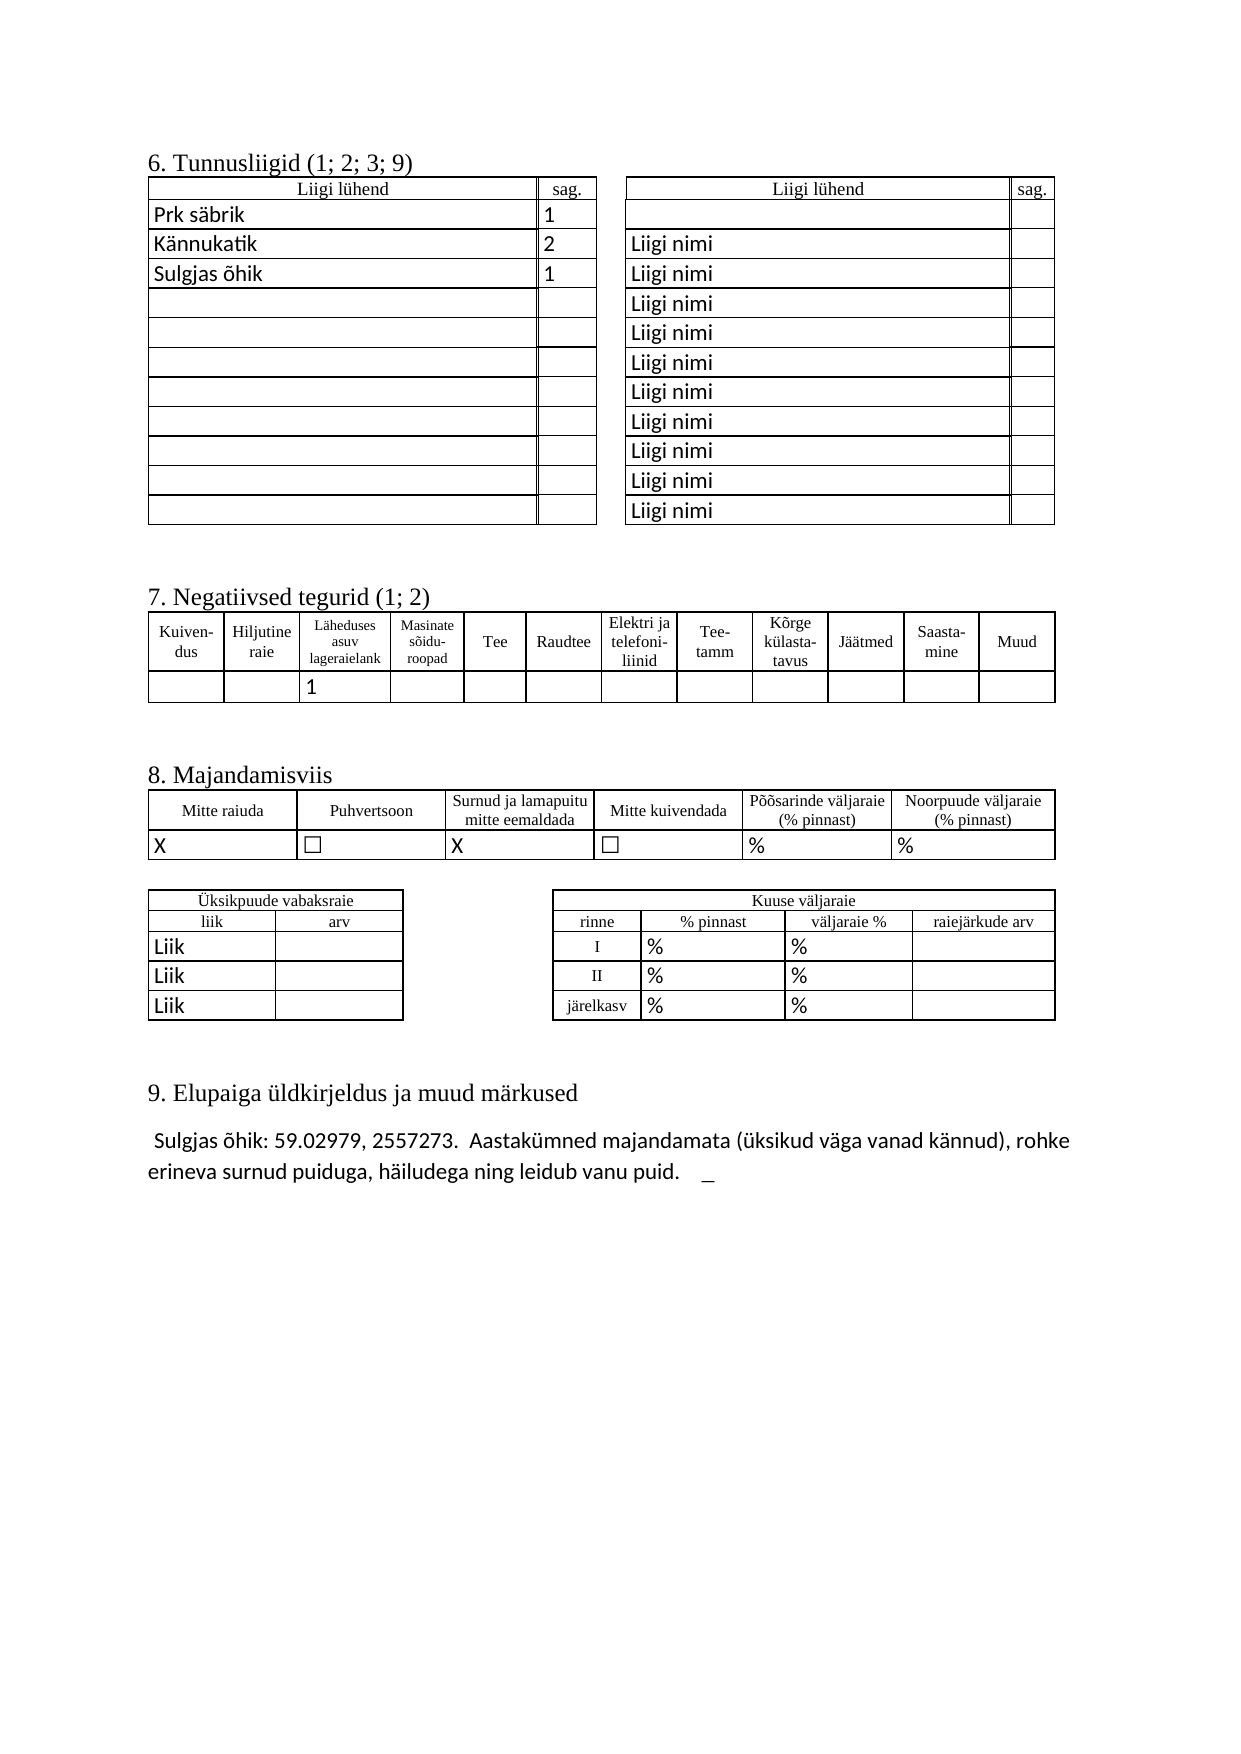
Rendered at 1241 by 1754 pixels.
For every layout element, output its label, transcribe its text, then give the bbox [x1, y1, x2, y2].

table_cell [391, 672, 463, 701]
table_cell [276, 991, 402, 1019]
table_cell [597, 287, 625, 317]
table_header Kuuse väljaraie [554, 891, 1054, 910]
table_cell [539, 288, 596, 317]
table_cell [539, 407, 596, 435]
table_header Liigi lühend [149, 178, 536, 199]
table_cell [149, 200, 536, 228]
table_cell [1012, 436, 1054, 465]
table_header Põõsarinde väljaraie (% pinnast) [743, 791, 891, 829]
table_cell [597, 199, 625, 228]
table_cell [829, 672, 903, 701]
table_cell [1012, 377, 1054, 406]
table_cell [913, 991, 1054, 1019]
table_header Mitte kuivendada [595, 791, 742, 829]
table_cell [149, 831, 296, 859]
table_cell [626, 230, 1009, 258]
table_cell [527, 672, 601, 701]
table_cell [1012, 407, 1054, 435]
table_cell [149, 991, 275, 1019]
table_cell [149, 318, 536, 346]
table_cell [678, 672, 752, 701]
table_cell [276, 962, 402, 990]
table_cell [595, 831, 742, 859]
table_header Liigi lühend [627, 178, 1009, 199]
table_header Saasta-mine [905, 613, 978, 670]
table_cell [1012, 495, 1054, 524]
table_cell [905, 672, 978, 701]
table_cell [446, 831, 593, 859]
table_cell [642, 962, 784, 990]
table_header Tee [465, 613, 525, 670]
table_cell I [554, 932, 640, 960]
table_cell [626, 200, 1009, 228]
table_cell [1012, 259, 1054, 287]
table_header Elektri ja telefoni-liinid [602, 613, 676, 670]
table_cell [1012, 348, 1054, 376]
table_cell [298, 831, 445, 859]
table_cell rinne [554, 911, 640, 931]
table_cell [626, 407, 1009, 435]
table_cell [149, 437, 536, 465]
table_cell [149, 962, 275, 990]
text _ [148, 1126, 1093, 1185]
table_header Hiljutine raie [225, 613, 299, 670]
table_cell [626, 437, 1009, 465]
table_cell [626, 259, 1009, 287]
table_cell [786, 991, 912, 1019]
table_header Muud [980, 613, 1054, 670]
table_cell [597, 346, 625, 376]
table_header [404, 889, 552, 1019]
text 9. Elupaiga üldkirjeldus ja muud märkused [148, 1078, 1093, 1107]
table_cell [149, 259, 536, 287]
table_header sag. [1012, 178, 1054, 199]
table_cell raiejärkude arv [913, 911, 1054, 931]
table_header sag. [539, 178, 596, 199]
table_cell [276, 932, 402, 960]
table_cell [149, 348, 536, 376]
table_cell liik [149, 911, 275, 931]
table_cell [539, 495, 596, 524]
table_header Surnud ja lamapuitu mitte eemaldada [446, 791, 593, 829]
table_cell [1012, 288, 1054, 317]
text 8. Majandamisviis [148, 761, 1093, 789]
table_header Kõrge külasta-tavus [753, 613, 827, 670]
table_header Tee-tamm [678, 613, 752, 670]
table_cell [626, 466, 1009, 494]
table_cell [597, 376, 625, 406]
table_cell [1012, 229, 1054, 258]
table_cell [149, 407, 536, 435]
table_cell [149, 466, 536, 494]
table_cell [786, 932, 912, 960]
table_header Kuiven-dus [149, 613, 223, 670]
table_cell [597, 258, 625, 287]
table_cell väljaraie % [786, 911, 912, 931]
table_cell [980, 672, 1054, 701]
table_cell [597, 228, 625, 258]
table_cell [539, 436, 596, 465]
table_cell [1012, 466, 1054, 494]
table_cell [753, 672, 827, 701]
table_header Raudtee [527, 613, 601, 670]
table_cell [149, 672, 223, 701]
text 6. Tunnusliigid (1; 2; 3; 9) [148, 148, 1093, 176]
table_cell [597, 406, 625, 435]
table_cell [225, 672, 299, 701]
table_cell [149, 230, 536, 258]
table_cell [913, 932, 1054, 960]
table_cell [539, 348, 596, 376]
table_cell [597, 317, 625, 346]
table_cell [602, 672, 676, 701]
table_cell [786, 962, 912, 990]
table_cell [626, 318, 1009, 346]
table_header Mitte raiuda [149, 791, 296, 829]
table_header Jäätmed [829, 613, 903, 670]
table_header [597, 176, 626, 199]
table_cell [149, 496, 536, 524]
table_cell [149, 932, 275, 960]
table_cell [149, 378, 536, 406]
table_cell [597, 435, 625, 465]
table_cell [539, 318, 596, 346]
table_cell [626, 348, 1009, 376]
table_cell [1012, 318, 1054, 346]
table_cell [743, 831, 891, 859]
table_cell [300, 672, 390, 701]
table_cell [913, 962, 1054, 990]
table_cell [597, 494, 625, 524]
table_cell [597, 465, 625, 494]
table_cell [1012, 200, 1054, 228]
table_cell [892, 831, 1054, 859]
text 7. Negatiivsed tegurid (1; 2) [148, 582, 1093, 611]
table_cell järelkasv [554, 991, 640, 1019]
table_cell [465, 672, 525, 701]
table_cell [626, 378, 1009, 406]
table_cell II [554, 962, 640, 990]
table_cell [149, 289, 536, 317]
table_cell [642, 932, 784, 960]
table_cell [642, 991, 784, 1019]
table_header Üksikpuude vabaksraie [149, 891, 402, 910]
table_cell [539, 377, 596, 406]
table_cell [539, 466, 596, 494]
table_cell [539, 259, 596, 287]
table_cell [539, 229, 596, 258]
table_header Puhvertsoon [298, 791, 445, 829]
table_header Masinate sõidu-roopad [391, 613, 463, 670]
table_cell arv [276, 911, 402, 931]
table_header Läheduses asuv lageraielank [300, 613, 390, 670]
table_cell % pinnast [642, 911, 784, 931]
table_cell [626, 289, 1009, 317]
table_cell [626, 496, 1009, 524]
table_cell [539, 200, 596, 228]
table_header Noorpuude väljaraie (% pinnast) [892, 791, 1054, 829]
